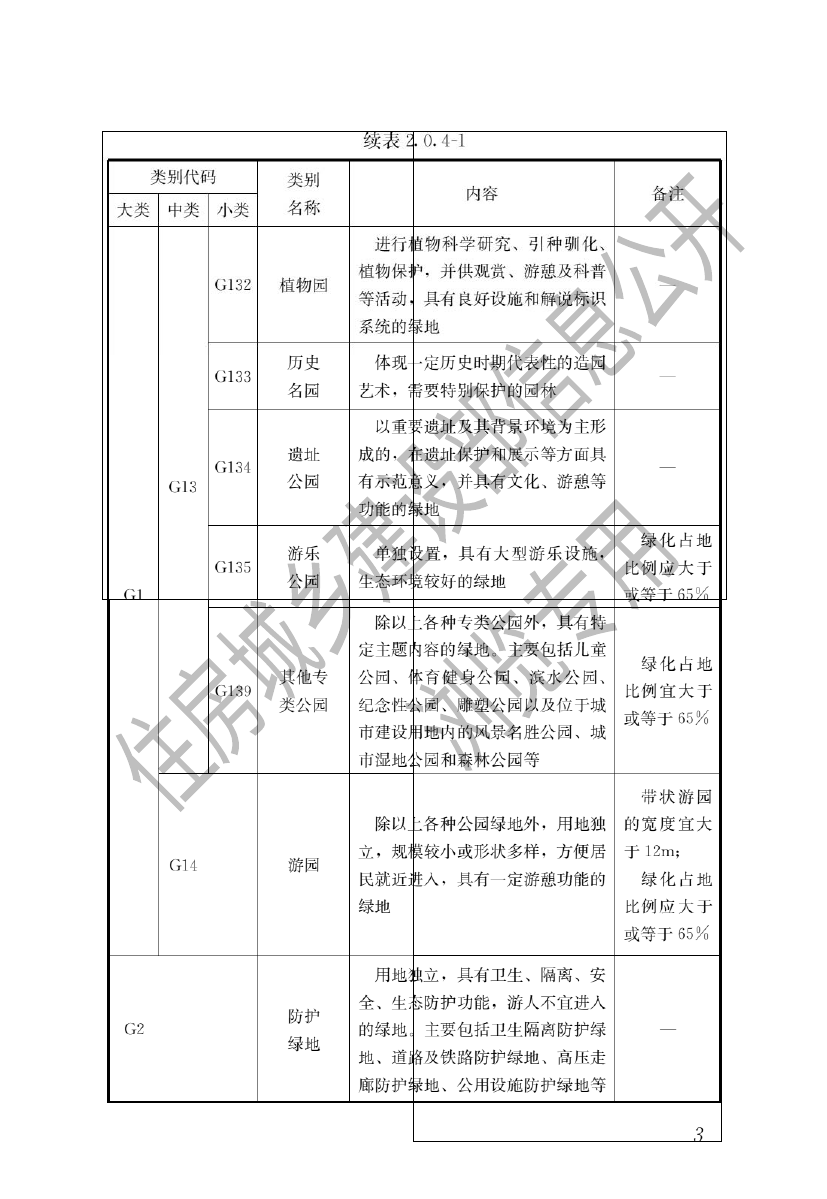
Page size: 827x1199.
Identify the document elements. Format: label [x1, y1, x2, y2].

picture [414, 600, 721, 1141]
picture [414, 132, 726, 599]
picture [108, 600, 413, 1102]
picture [103, 132, 413, 599]
